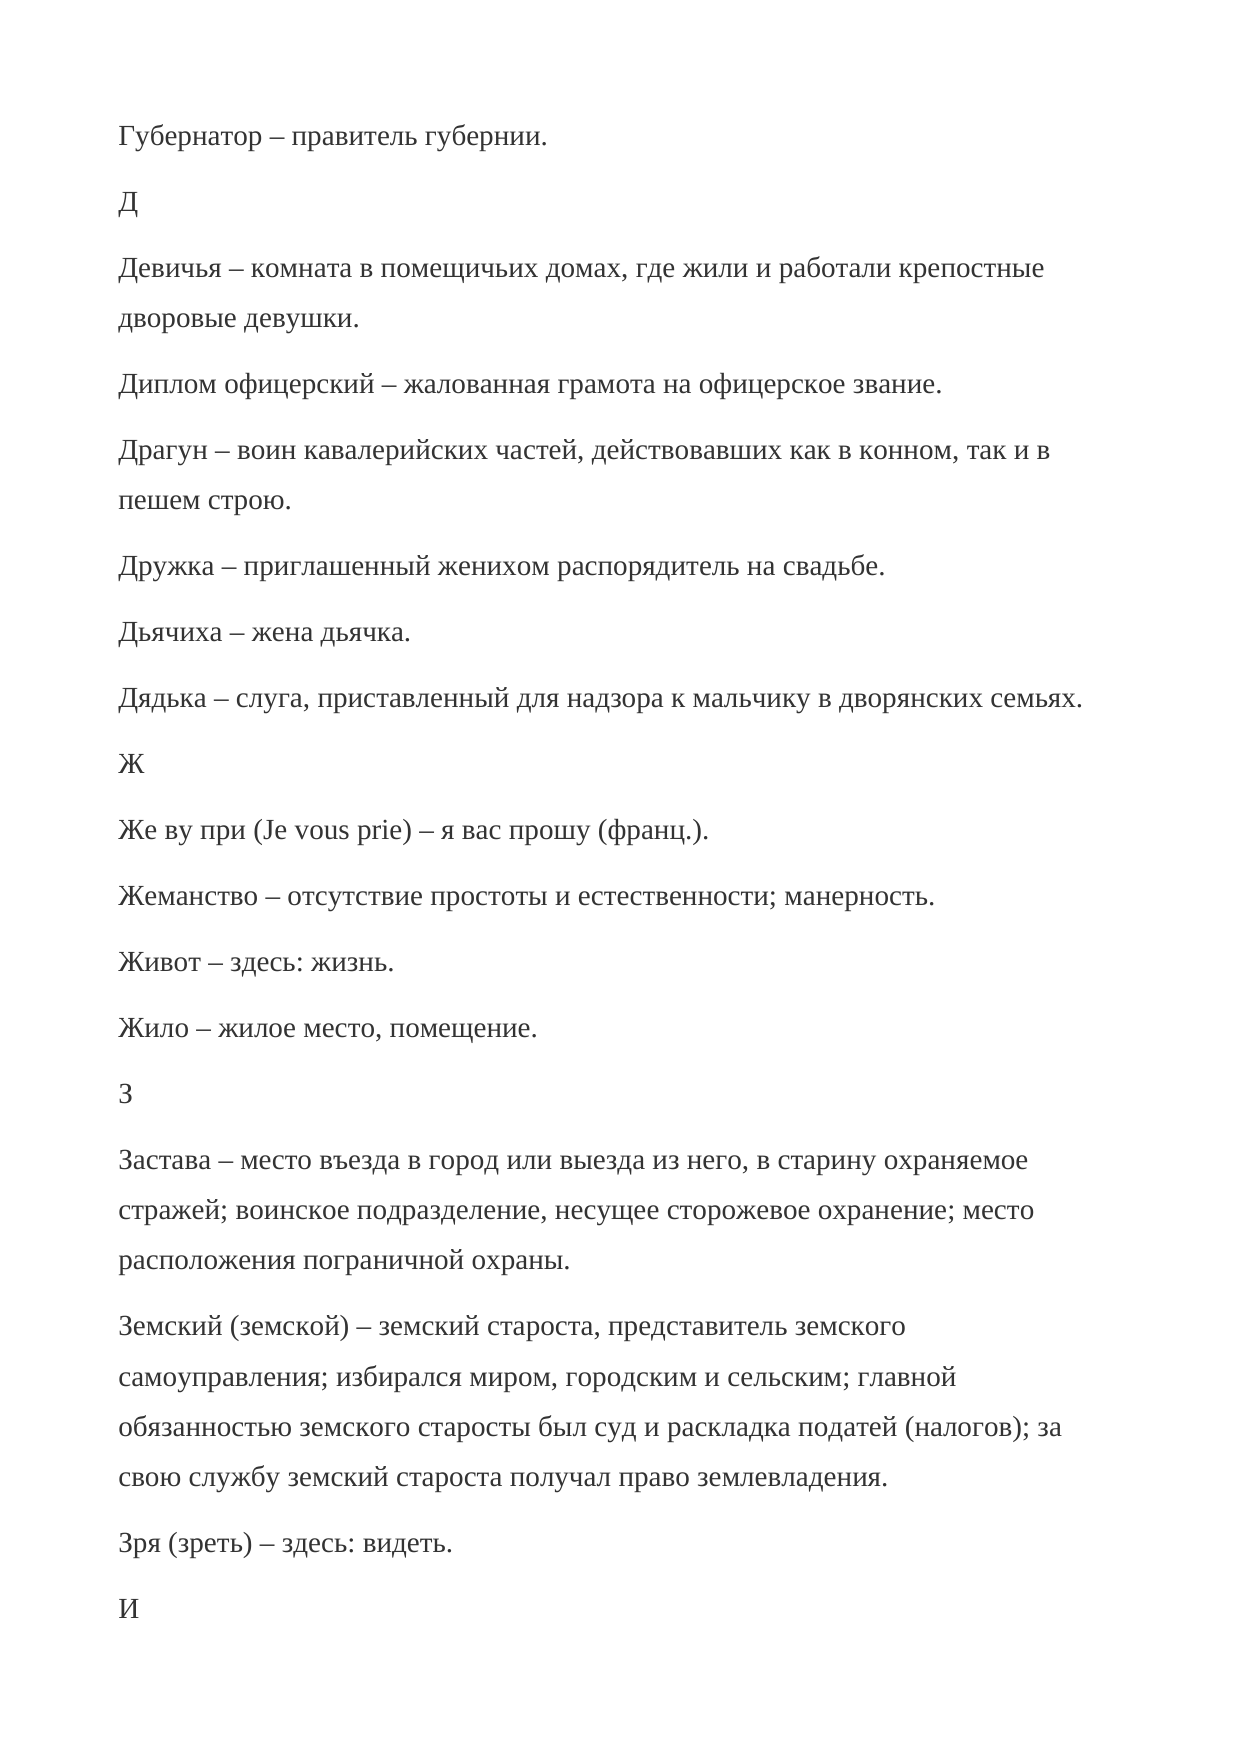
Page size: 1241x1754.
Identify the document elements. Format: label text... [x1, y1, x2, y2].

text Драгун – воин кавалерийских частей, действовавших как в конном, так и в пешем строю. [118, 432, 1122, 516]
text Ж [118, 746, 1122, 780]
text Зря (зреть) – здесь: видеть. [118, 1525, 1122, 1559]
text И [118, 1591, 1122, 1625]
text Д [118, 184, 1122, 218]
text Земский (земской) – земский староста, представитель земского самоуправления; избирался миром, городским и сельским; главной обязанностью земского старосты был суд и раскладка податей (налогов); за свою службу земский староста получал право землевладения. [118, 1308, 1122, 1493]
text Застава – место въезда в город или выезда из него, в старину охраняемое стражей; воинское подразделение, несущее сторожевое охранение; место расположения пограничной охраны. [118, 1142, 1122, 1276]
text Дьячиха – жена дьячка. [118, 614, 1122, 648]
text Же ву при (Je vous prie) – я вас прошу (франц.). [118, 812, 1122, 846]
text Жило – жилое место, помещение. [118, 1010, 1122, 1043]
text Живот – здесь: жизнь. [118, 944, 1122, 978]
text З [118, 1076, 1122, 1109]
text Дядька – слуга, приставленный для надзора к мальчику в дворянских семьях. [118, 680, 1122, 714]
text Дружка – приглашенный женихом распорядитель на свадьбе. [118, 548, 1122, 582]
text Девичья – комната в помещичьих домах, где жили и работали крепостные дворовые девушки. [118, 250, 1122, 334]
text Диплом офицерский – жалованная грамота на офицерское звание. [118, 366, 1122, 400]
text Губернатор – правитель губернии. [118, 118, 1122, 152]
text Жеманство – отсутствие простоты и естественности; манерность. [118, 878, 1122, 912]
